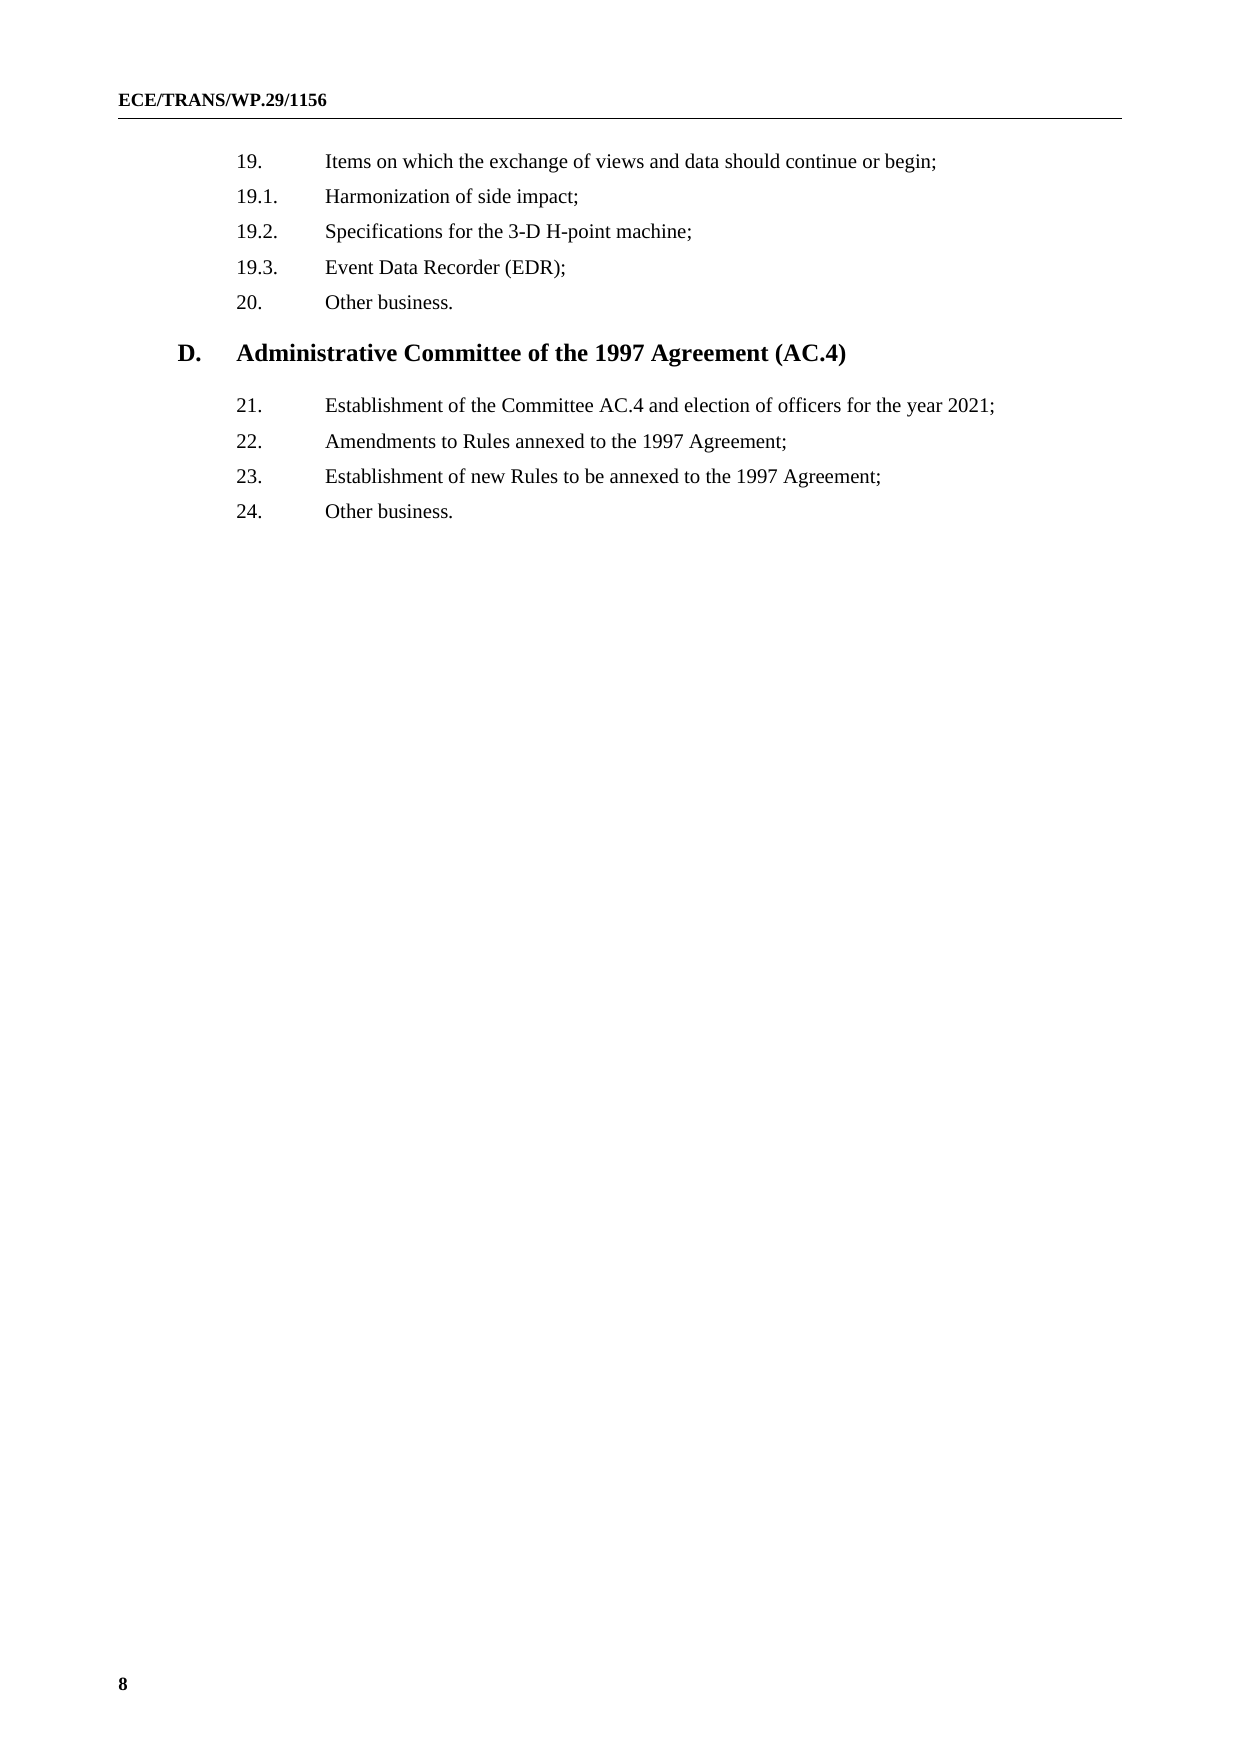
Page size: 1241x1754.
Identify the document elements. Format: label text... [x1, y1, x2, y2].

text 20. Other business. [236, 289, 1004, 314]
text 23. Establishment of new Rules to be annexed to the 1997 Agreement; [236, 463, 1004, 488]
text 21. Establishment of the Committee AC.4 and election of officers for the year 2021; [236, 392, 1004, 417]
text 19.1. Harmonization of side impact; [236, 183, 1004, 208]
text 24. Other business. [236, 499, 1004, 523]
text 19. Items on which the exchange of views and data should continue or begin; [236, 148, 1004, 173]
text 19.2. Specifications for the 3-D H-point machine; [236, 218, 1004, 243]
text D. Administrative Committee of the 1997 Agreement (AC.4) [177, 339, 1004, 367]
text 22. Amendments to Rules annexed to the 1997 Agreement; [236, 428, 1004, 453]
text 19.3. Event Data Recorder (EDR); [236, 254, 1004, 279]
